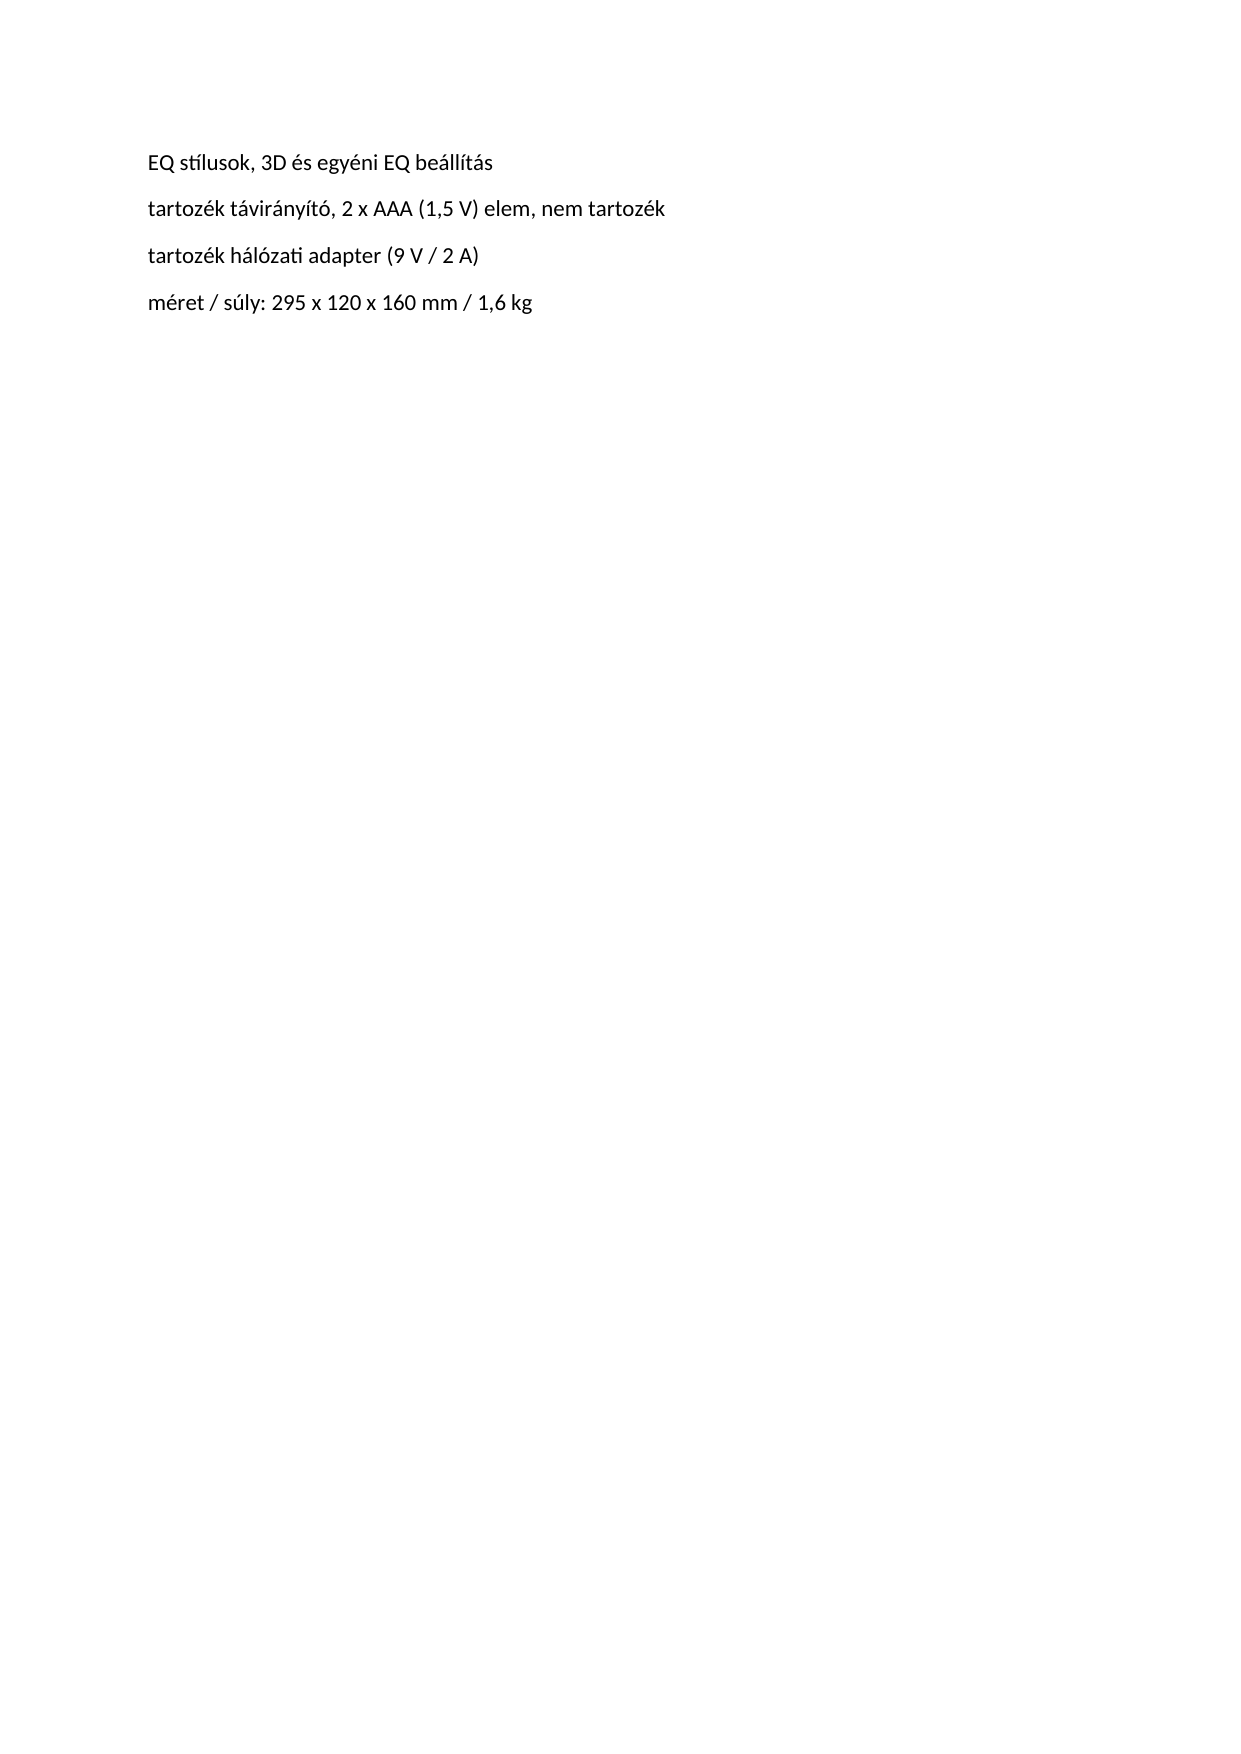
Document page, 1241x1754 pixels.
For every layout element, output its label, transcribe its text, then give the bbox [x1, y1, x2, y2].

text tartozék hálózati adapter (9 V / 2 A) [148, 241, 1093, 269]
text EQ stílusok, 3D és egyéni EQ beállítás [148, 148, 1093, 176]
text méret / súly: 295 x 120 x 160 mm / 1,6 kg [148, 288, 1093, 316]
text tartozék távirányító, 2 x AAA (1,5 V) elem, nem tartozék [148, 194, 1093, 222]
